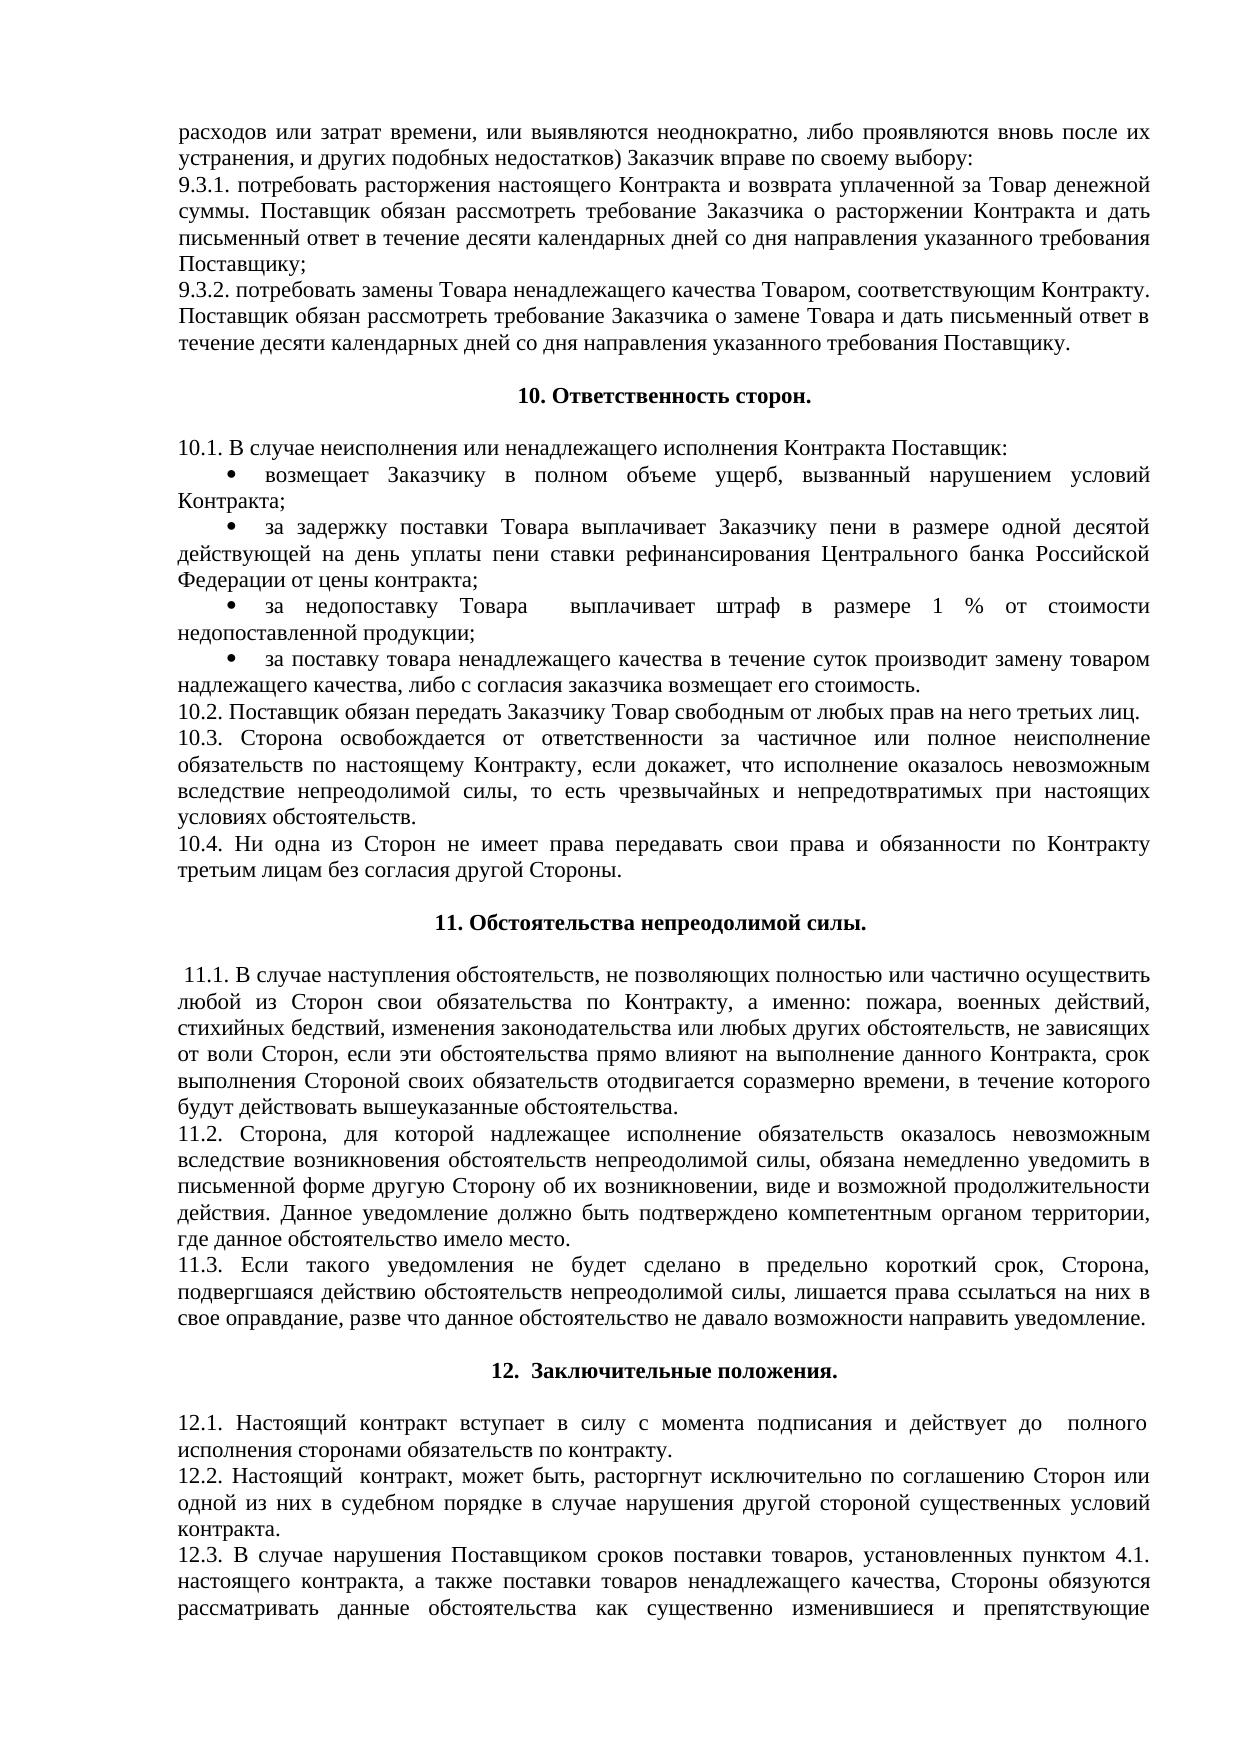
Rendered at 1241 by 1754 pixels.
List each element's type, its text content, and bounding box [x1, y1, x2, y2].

text 11. Обстоятельства непреодолимой силы. [177, 909, 1152, 935]
text 10.1. В случае неисполнения или ненадлежащего исполнения Контракта Поставщик: [177, 434, 1152, 461]
text 12. Заключительные положения. [177, 1357, 1152, 1383]
list за задержку поставки Товара выплачивает Заказчику пени в размере одной десятой действующей на день уплаты пени ставки рефинансирования Центрального банка Российской Федерации от цены контракта; [177, 513, 1152, 592]
text 11.3. Если такого уведомления не будет сделано в предельно короткий срок, Сторона, подвергшаяся действию обстоятельств непреодолимой силы, лишается права ссылаться на них в свое оправдание, разве что данное обстоятельство не давало возможности направить уведомление. [177, 1251, 1152, 1330]
text 10.2. Поставщик обязан передать Заказчику Товар свободным от любых прав на него третьих лиц. [177, 698, 1152, 724]
text 11.1. В случае наступления обстоятельств, не позволяющих полностью или частично осуществить любой из Сторон свои обязательства по Контракту, а именно: пожара, военных действий, стихийных бедствий, изменения законодательства или любых других обстоятельств, не зависящих от воли Сторон, если эти обстоятельства прямо влияют на выполнение данного Контракта, срок выполнения Стороной своих обязательств отодвигается соразмерно времени, в течение которого будут действовать вышеуказанные обстоятельства. [177, 961, 1152, 1119]
text 9.3.2. потребовать замены Товара ненадлежащего качества Товаром, соответствующим Контракту. Поставщик обязан рассмотреть требование Заказчика о замене Товара и дать письменный ответ в течение десяти календарных дней со дня направления указанного требования Поставщику. [178, 276, 1152, 355]
text 11.2. Сторона, для которой надлежащее исполнение обязательств оказалось невозможным вследствие возникновения обстоятельств непреодолимой силы, обязана немедленно уведомить в письменной форме другую Сторону об их возникновении, виде и возможной продолжительности действия. Данное уведомление должно быть подтверждено компетентным органом территории, где данное обстоятельство имело место. [177, 1119, 1152, 1251]
text 12.1. Настоящий контракт вступает в силу с момента подписания и действует до полного исполнения сторонами обязательств по контракту. [177, 1409, 1149, 1462]
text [177, 1541, 1152, 1620]
text 10.3. Сторона освобождается от ответственности за частичное или полное неисполнение обязательств по настоящему Контракту, если докажет, что исполнение оказалось невозможным вследствие непреодолимой силы, то есть чрезвычайных и непредотвратимых при настоящих условиях обстоятельств. [177, 724, 1152, 830]
list за поставку товара ненадлежащего качества в течение суток производит замену товаром надлежащего качества, либо с согласия заказчика возмещает его стоимость. [177, 645, 1152, 698]
text 10.4. Ни одна из Сторон не имеет права передавать свои права и обязанности по Контракту третьим лицам без согласия другой Стороны. [177, 830, 1152, 882]
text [178, 118, 1152, 171]
text 10. Ответственность сторон. [177, 382, 1152, 408]
list за недопоставку Товара выплачивает штраф в размере 1 % от стоимости недопоставленной продукции; [177, 592, 1152, 645]
text 12.2. Настоящий контракт, может быть, расторгнут исключительно по соглашению Сторон или одной из них в судебном порядке в случае нарушения другой стороной существенных условий контракта. [177, 1462, 1152, 1541]
list возмещает Заказчику в полном объеме ущерб, вызванный нарушением условий Контракта; [177, 461, 1152, 513]
text 9.3.1. потребовать расторжения настоящего Контракта и возврата уплаченной за Товар денежной суммы. Поставщик обязан рассмотреть требование Заказчика о расторжении Контракта и дать письменный ответ в течение десяти календарных дней со дня направления указанного требования Поставщику; [178, 171, 1152, 276]
